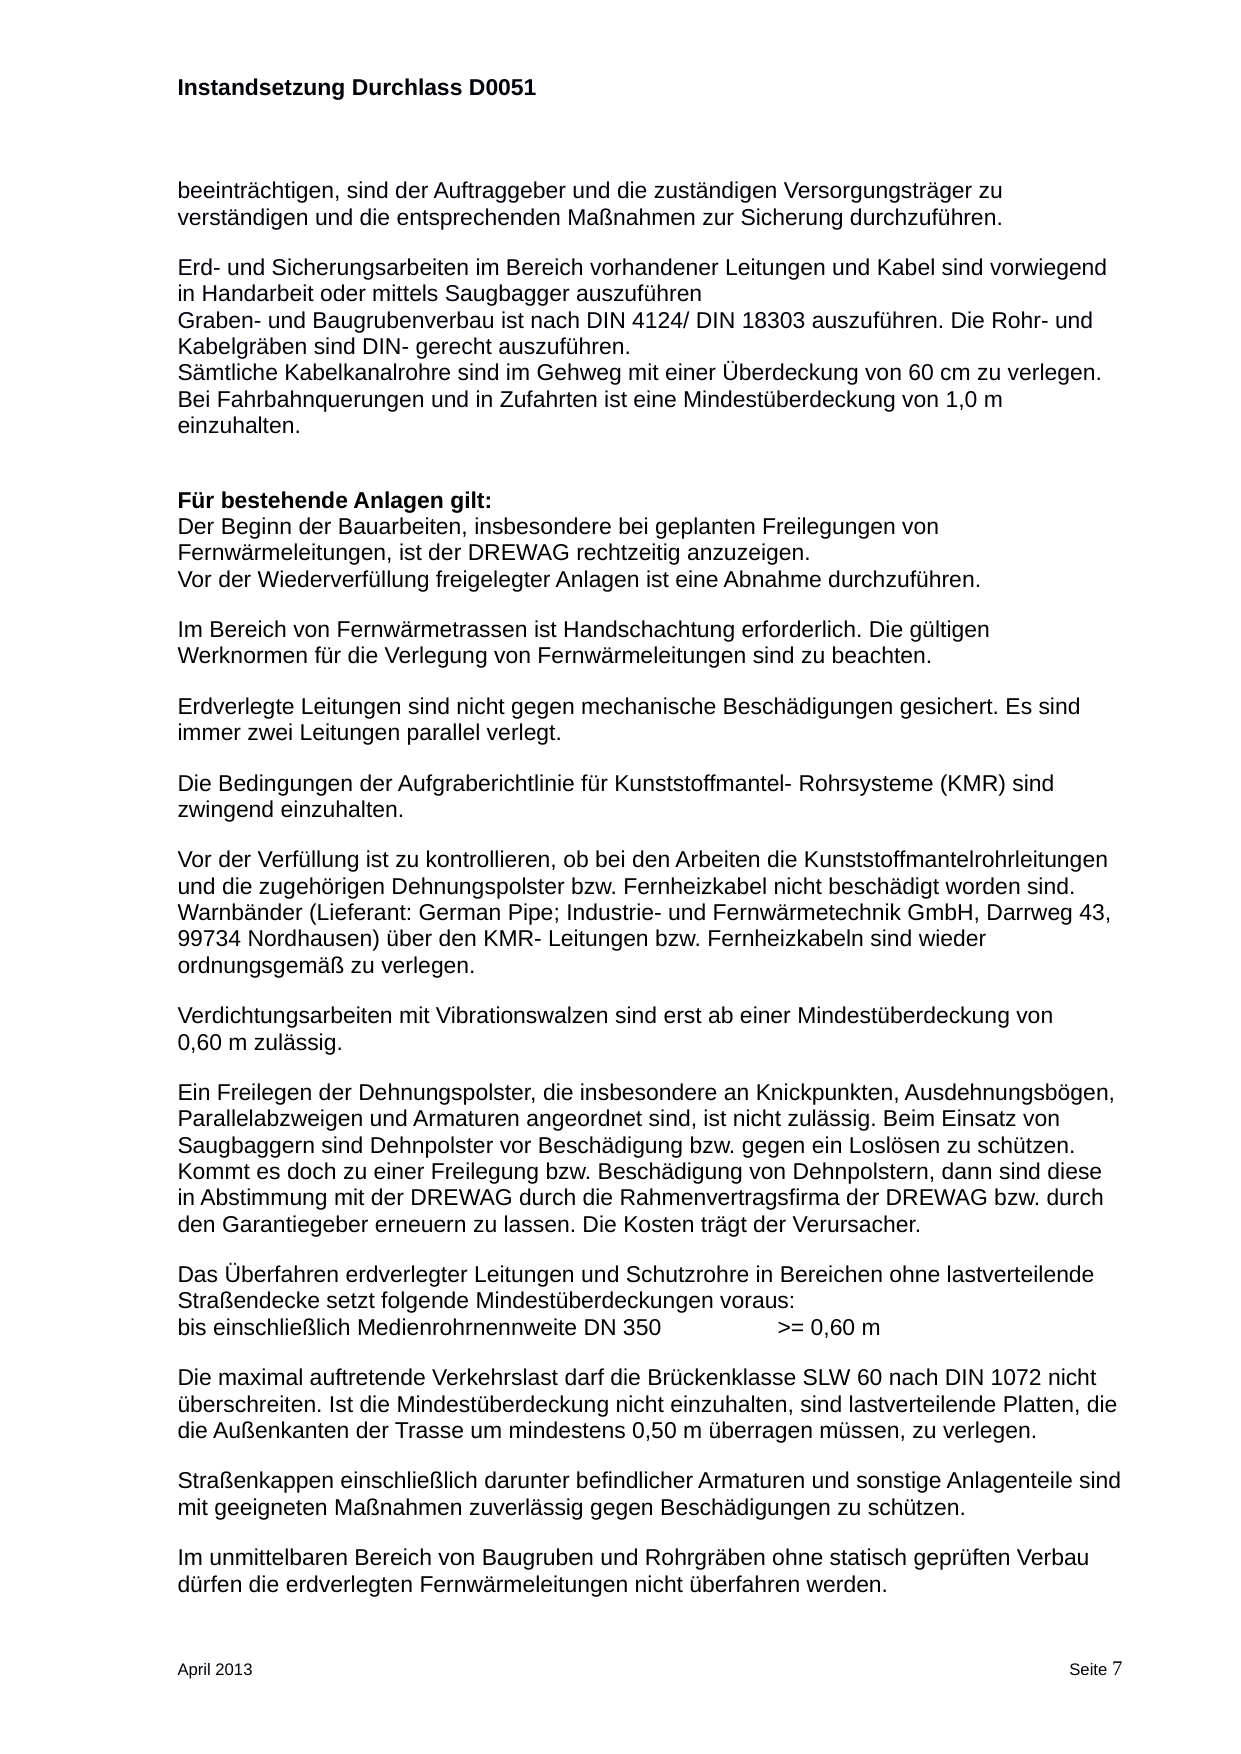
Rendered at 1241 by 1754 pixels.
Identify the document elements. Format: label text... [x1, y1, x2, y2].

text Straßenkappen einschließlich darunter befindlicher Armaturen und sonstige Anlagenteile sind mit geeigneten Maßnahmen zuverlässig gegen Beschädigungen zu schützen. [177, 1467, 1122, 1520]
text Vor der Verfüllung ist zu kontrollieren, ob bei den Arbeiten die Kunststoffmantelrohrleitungen und die zugehörigen Dehnungspolster bzw. Fernheizkabel nicht beschädigt worden sind. [177, 846, 1122, 899]
text Die Bedingungen der Aufgraberichtlinie für Kunststoffmantel- Rohrsysteme (KMR) sind zwingend einzuhalten. [177, 769, 1122, 822]
text 0,60 m zulässig. [177, 1028, 1122, 1055]
text Erd- und Sicherungsarbeiten im Bereich vorhandener Leitungen und Kabel sind vorwiegend in Handarbeit oder mittels Saugbagger auszuführen [177, 254, 1122, 307]
text Für bestehende Anlagen gilt: [177, 487, 1122, 513]
text Erdverlegte Leitungen sind nicht gegen mechanische Beschädigungen gesichert. Es sind immer zwei Leitungen parallel verlegt. [177, 693, 1122, 746]
text Sämtliche Kabelkanalrohre sind im Gehweg mit einer Überdeckung von 60 cm zu verlegen. [177, 359, 1122, 386]
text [177, 177, 1122, 230]
text Im unmittelbaren Bereich von Baugruben und Rohrgräben ohne statisch geprüften Verbau dürfen die erdverlegten Fernwärmeleitungen nicht überfahren werden. [177, 1544, 1122, 1597]
text Im Bereich von Fernwärmetrassen ist Handschachtung erforderlich. Die gültigen Werknormen für die Verlegung von Fernwärmeleitungen sind zu beachten. [177, 616, 1122, 669]
text Kommt es doch zu einer Freilegung bzw. Beschädigung von Dehnpolstern, dann sind diese in Abstimmung mit der DREWAG durch die Rahmenvertragsfirma der DREWAG bzw. durch den Garantiegeber erneuern zu lassen. Die Kosten trägt der Verursacher. [177, 1158, 1122, 1237]
text Das Überfahren erdverlegter Leitungen und Schutzrohre in Bereichen ohne lastverteilende Straßendecke setzt folgende Mindestüberdeckungen voraus: [177, 1261, 1122, 1314]
text Verdichtungsarbeiten mit Vibrationswalzen sind erst ab einer Mindestüberdeckung von [177, 1002, 1122, 1028]
text Bei Fahrbahnquerungen und in Zufahrten ist eine Mindestüberdeckung von 1,0 m einzuhalten. [177, 386, 1122, 438]
text Der Beginn der Bauarbeiten, insbesondere bei geplanten Freilegungen von Fernwärmeleitungen, ist der DREWAG rechtzeitig anzuzeigen. [177, 513, 1122, 566]
text bis einschließlich Medienrohrnennweite DN 350 >= 0,60 m [177, 1314, 1122, 1340]
text Warnbänder (Lieferant: German Pipe; Industrie- und Fernwärmetechnik GmbH, Darrweg 43, 99734 Nordhausen) über den KMR- Leitungen bzw. Fernheizkabeln sind wieder ordnungsgemäß zu verlegen. [177, 899, 1122, 978]
text Vor der Wiederverfüllung freigelegter Anlagen ist eine Abnahme durchzuführen. [177, 566, 1122, 592]
text Die maximal auftretende Verkehrslast darf die Brückenklasse SLW 60 nach DIN 1072 nicht überschreiten. Ist die Mindestüberdeckung nicht einzuhalten, sind lastverteilende Platten, die die Außenkanten der Trasse um mindestens 0,50 m überragen müssen, zu verlegen. [177, 1364, 1122, 1443]
text Ein Freilegen der Dehnungspolster, die insbesondere an Knickpunkten, Ausdehnungsbögen, Parallelabzweigen und Armaturen angeordnet sind, ist nicht zulässig. Beim Einsatz von Saugbaggern sind Dehnpolster vor Beschädigung bzw. gegen ein Loslösen zu schützen. [177, 1079, 1122, 1158]
text Graben- und Baugrubenverbau ist nach DIN 4124/ DIN 18303 auszuführen. Die Rohr- und Kabelgräben sind DIN- gerecht auszuführen. [177, 307, 1122, 359]
